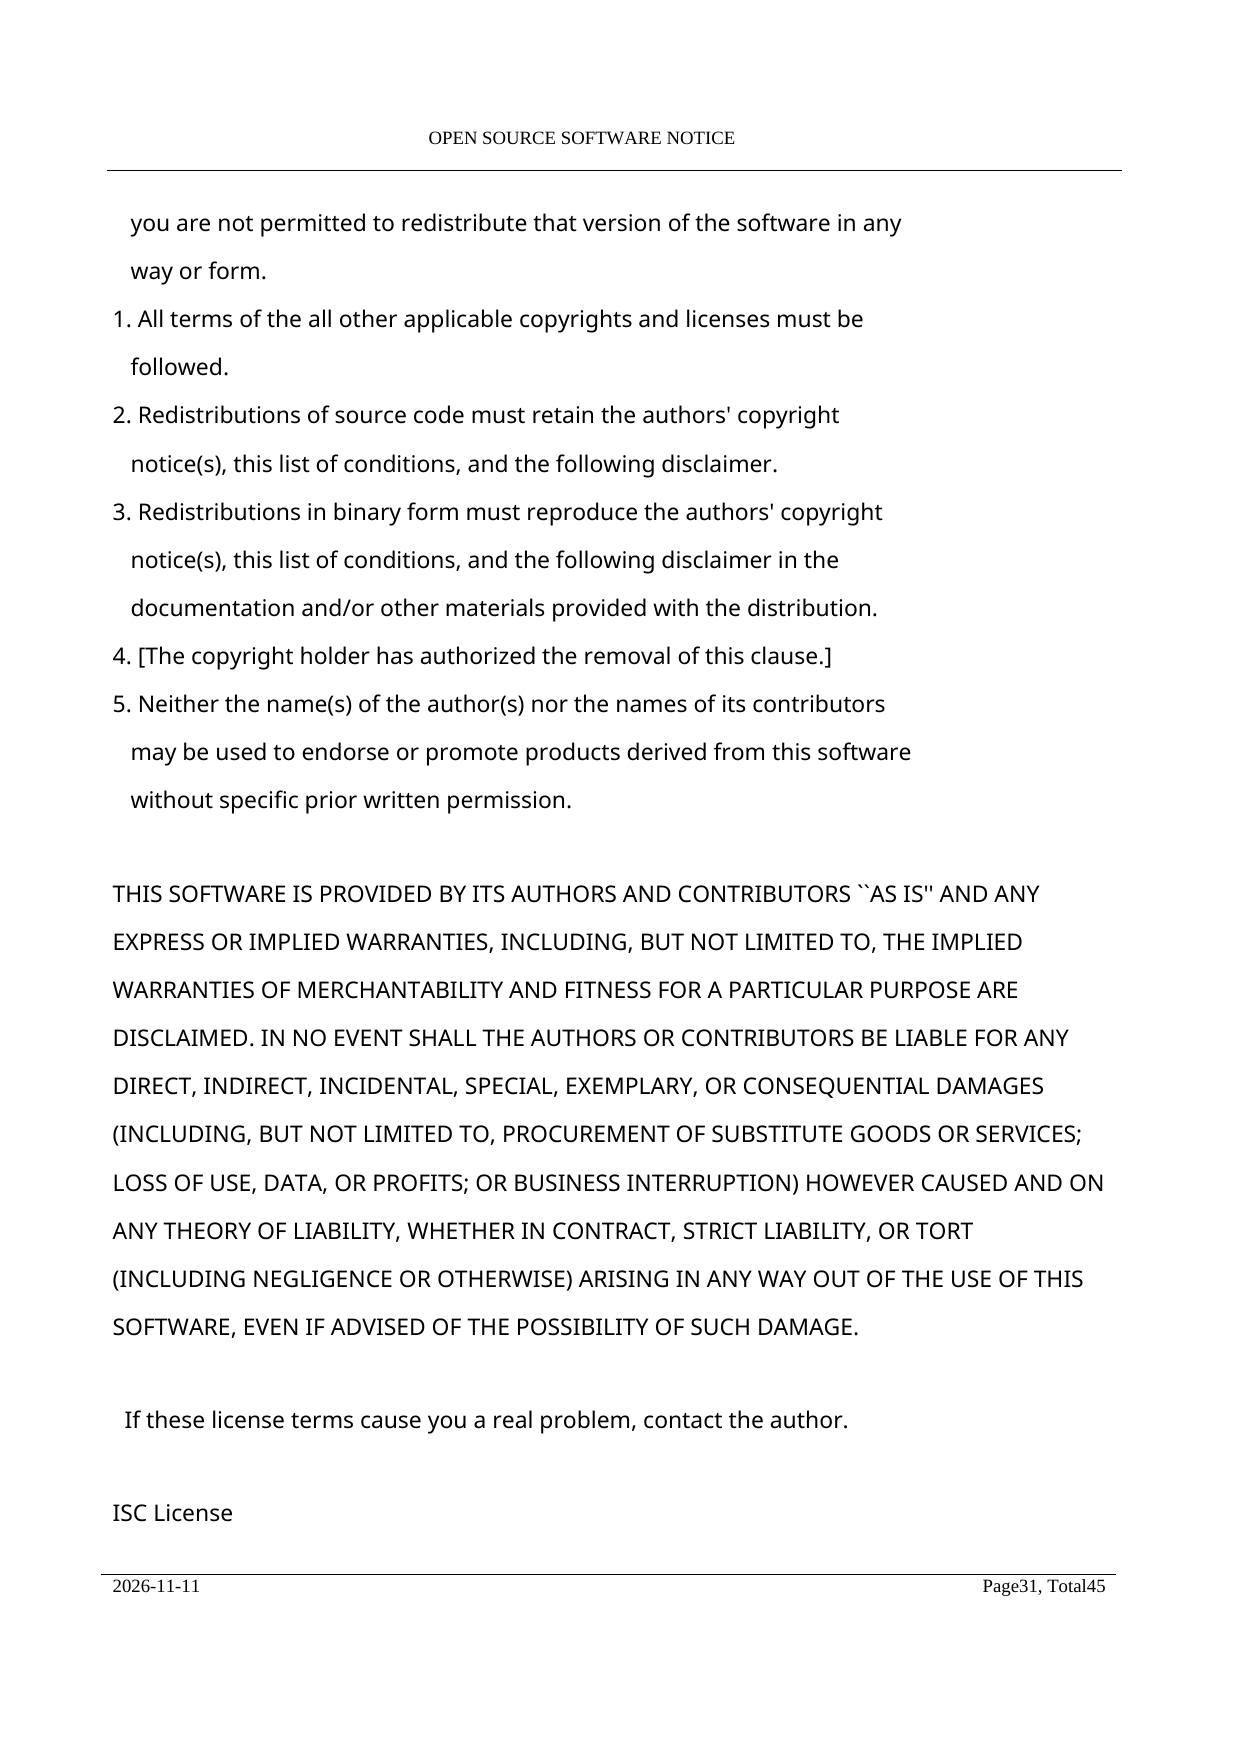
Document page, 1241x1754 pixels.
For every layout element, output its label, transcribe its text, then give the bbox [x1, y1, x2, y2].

text 5. Neither the name(s) of the author(s) nor the names of its contributors [112, 688, 1128, 720]
text you are not permitted to redistribute that version of the software in any [112, 206, 1128, 239]
text 1. All terms of the all other applicable copyrights and licenses must be [112, 303, 1128, 335]
text If these license terms cause you a real problem, contact the author. [112, 1403, 1128, 1436]
text ISC License [112, 1497, 1128, 1529]
text without specific prior written permission. [112, 784, 1128, 816]
text documentation and/or other materials provided with the distribution. [112, 591, 1128, 624]
text EXPRESS OR IMPLIED WARRANTIES, INCLUDING, BUT NOT LIMITED TO, THE IMPLIED [112, 925, 1128, 958]
text (INCLUDING NEGLIGENCE OR OTHERWISE) ARISING IN ANY WAY OUT OF THE USE OF THIS [112, 1262, 1128, 1294]
text (INCLUDING, BUT NOT LIMITED TO, PROCUREMENT OF SUBSTITUTE GOODS OR SERVICES; [112, 1118, 1128, 1150]
text way or form. [112, 254, 1128, 287]
text may be used to endorse or promote products derived from this software [112, 736, 1128, 768]
text notice(s), this list of conditions, and the following disclaimer. [112, 447, 1128, 479]
text DIRECT, INDIRECT, INCIDENTAL, SPECIAL, EXEMPLARY, OR CONSEQUENTIAL DAMAGES [112, 1069, 1128, 1102]
text LOSS OF USE, DATA, OR PROFITS; OR BUSINESS INTERRUPTION) HOWEVER CAUSED AND ON [112, 1166, 1128, 1198]
text 4. [The copyright holder has authorized the removal of this clause.] [112, 639, 1128, 672]
text ANY THEORY OF LIABILITY, WHETHER IN CONTRACT, STRICT LIABILITY, OR TORT [112, 1214, 1128, 1246]
text DISCLAIMED. IN NO EVENT SHALL THE AUTHORS OR CONTRIBUTORS BE LIABLE FOR ANY [112, 1021, 1128, 1054]
text followed. [112, 351, 1128, 383]
text 2. Redistributions of source code must retain the authors' copyright [112, 399, 1128, 431]
text notice(s), this list of conditions, and the following disclaimer in the [112, 543, 1128, 576]
text THIS SOFTWARE IS PROVIDED BY ITS AUTHORS AND CONTRIBUTORS ``AS IS'' AND ANY [112, 877, 1128, 909]
text 3. Redistributions in binary form must reproduce the authors' copyright [112, 495, 1128, 528]
text SOFTWARE, EVEN IF ADVISED OF THE POSSIBILITY OF SUCH DAMAGE. [112, 1310, 1128, 1343]
text WARRANTIES OF MERCHANTABILITY AND FITNESS FOR A PARTICULAR PURPOSE ARE [112, 973, 1128, 1006]
